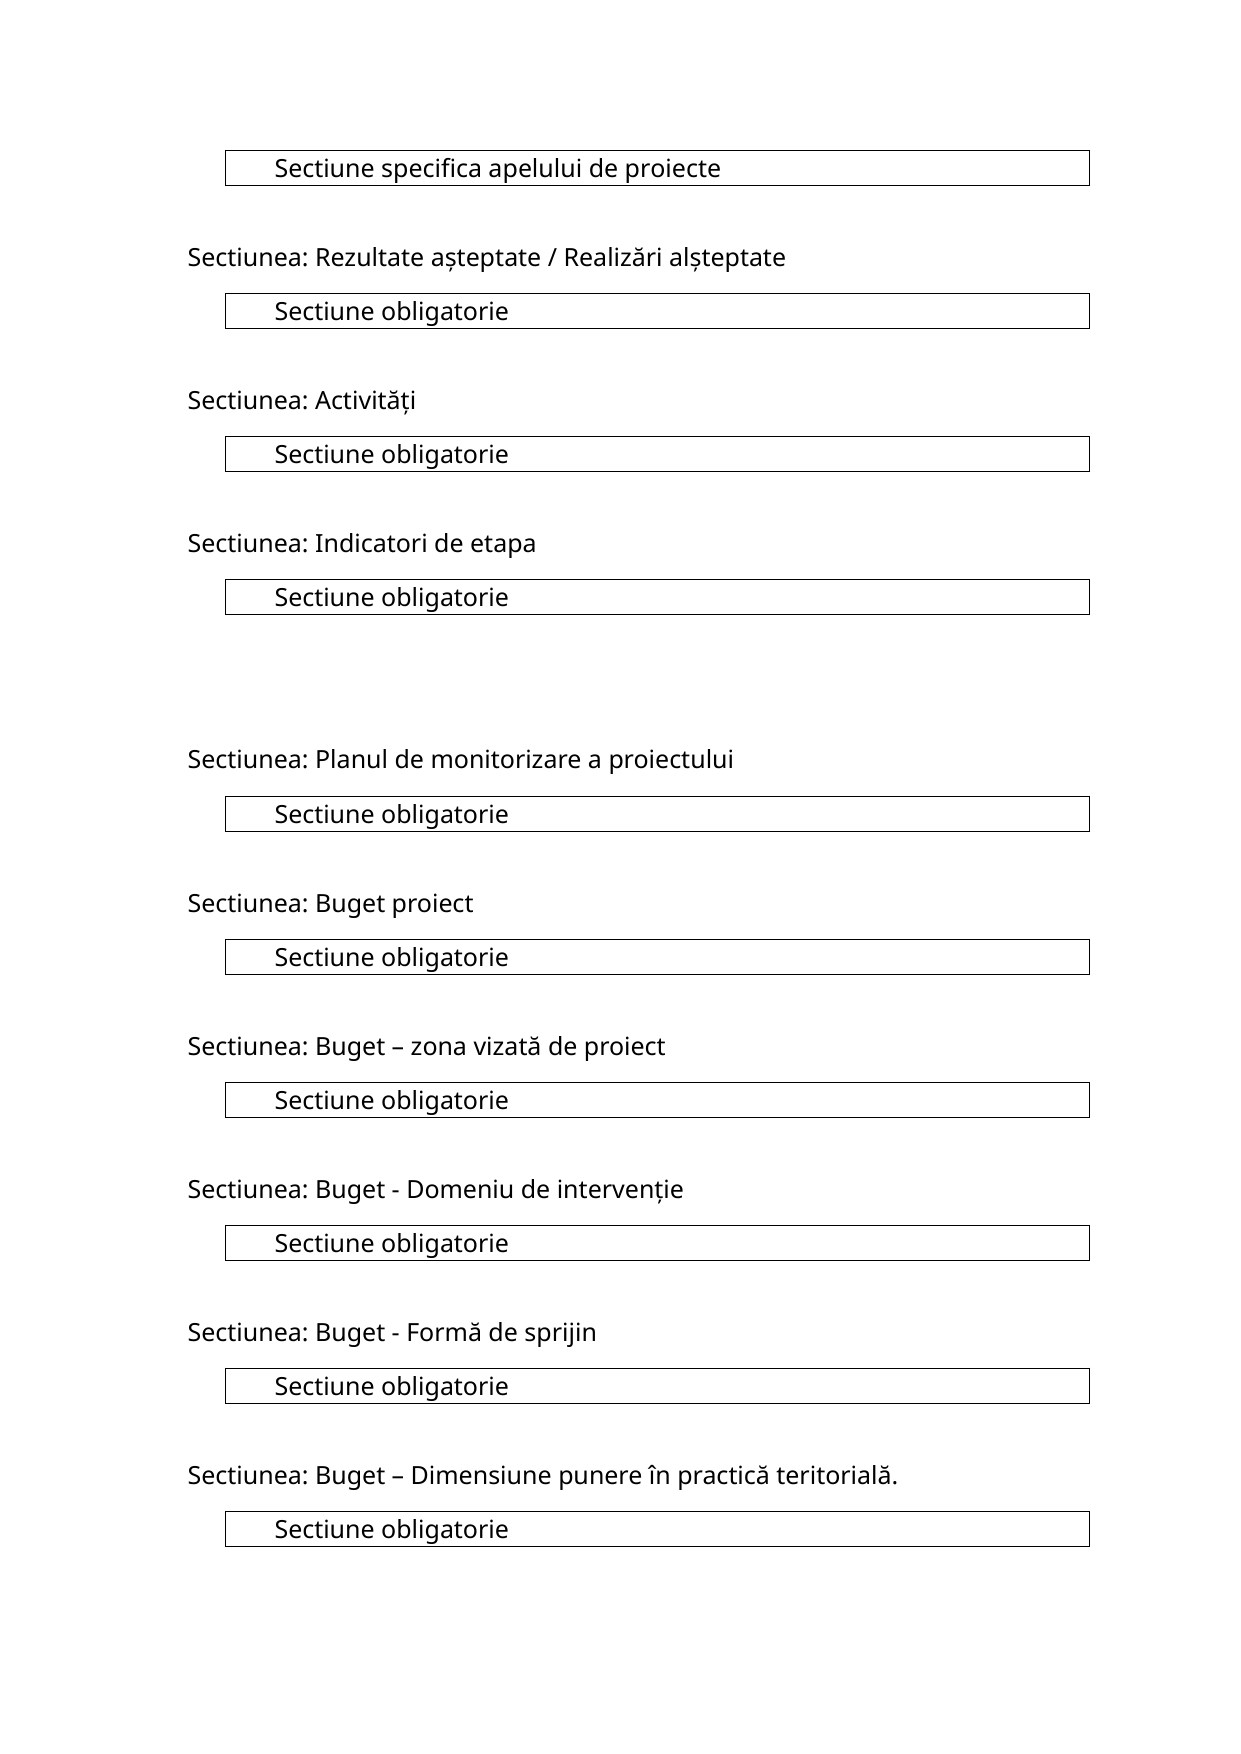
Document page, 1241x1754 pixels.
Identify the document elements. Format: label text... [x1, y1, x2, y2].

table_header Sectiune obligatorie [226, 437, 1089, 471]
text Sectiunea: Buget proiect [187, 885, 1090, 919]
text Sectiunea: Buget - Domeniu de intervenție [187, 1171, 1090, 1205]
text Sectiunea: Buget – zona vizată de proiect [187, 1028, 1090, 1062]
table_header Sectiune obligatorie [226, 1512, 1089, 1546]
table_header Sectiune specifica apelului de proiecte [226, 151, 1089, 185]
text Sectiunea: Buget – Dimensiune punere în practică teritorială. [187, 1457, 1090, 1491]
text Sectiunea: Indicatori de etapa [187, 526, 1090, 560]
text Sectiunea: Planul de monitorizare a proiectului [187, 742, 1090, 776]
text Sectiunea: Rezultate așteptate / Realizări alșteptate [187, 239, 1090, 274]
text Sectiunea: Activități [187, 383, 1090, 417]
table_header Sectiune obligatorie [226, 1369, 1089, 1403]
table_header Sectiune obligatorie [226, 1226, 1089, 1260]
table_header Sectiune obligatorie [226, 797, 1089, 831]
table_header Sectiune obligatorie [226, 1083, 1089, 1117]
table_header Sectiune obligatorie [226, 940, 1089, 974]
table_header Sectiune obligatorie [226, 294, 1089, 328]
table_header Sectiune obligatorie [226, 580, 1089, 614]
text Sectiunea: Buget - Formă de sprijin [187, 1314, 1090, 1348]
